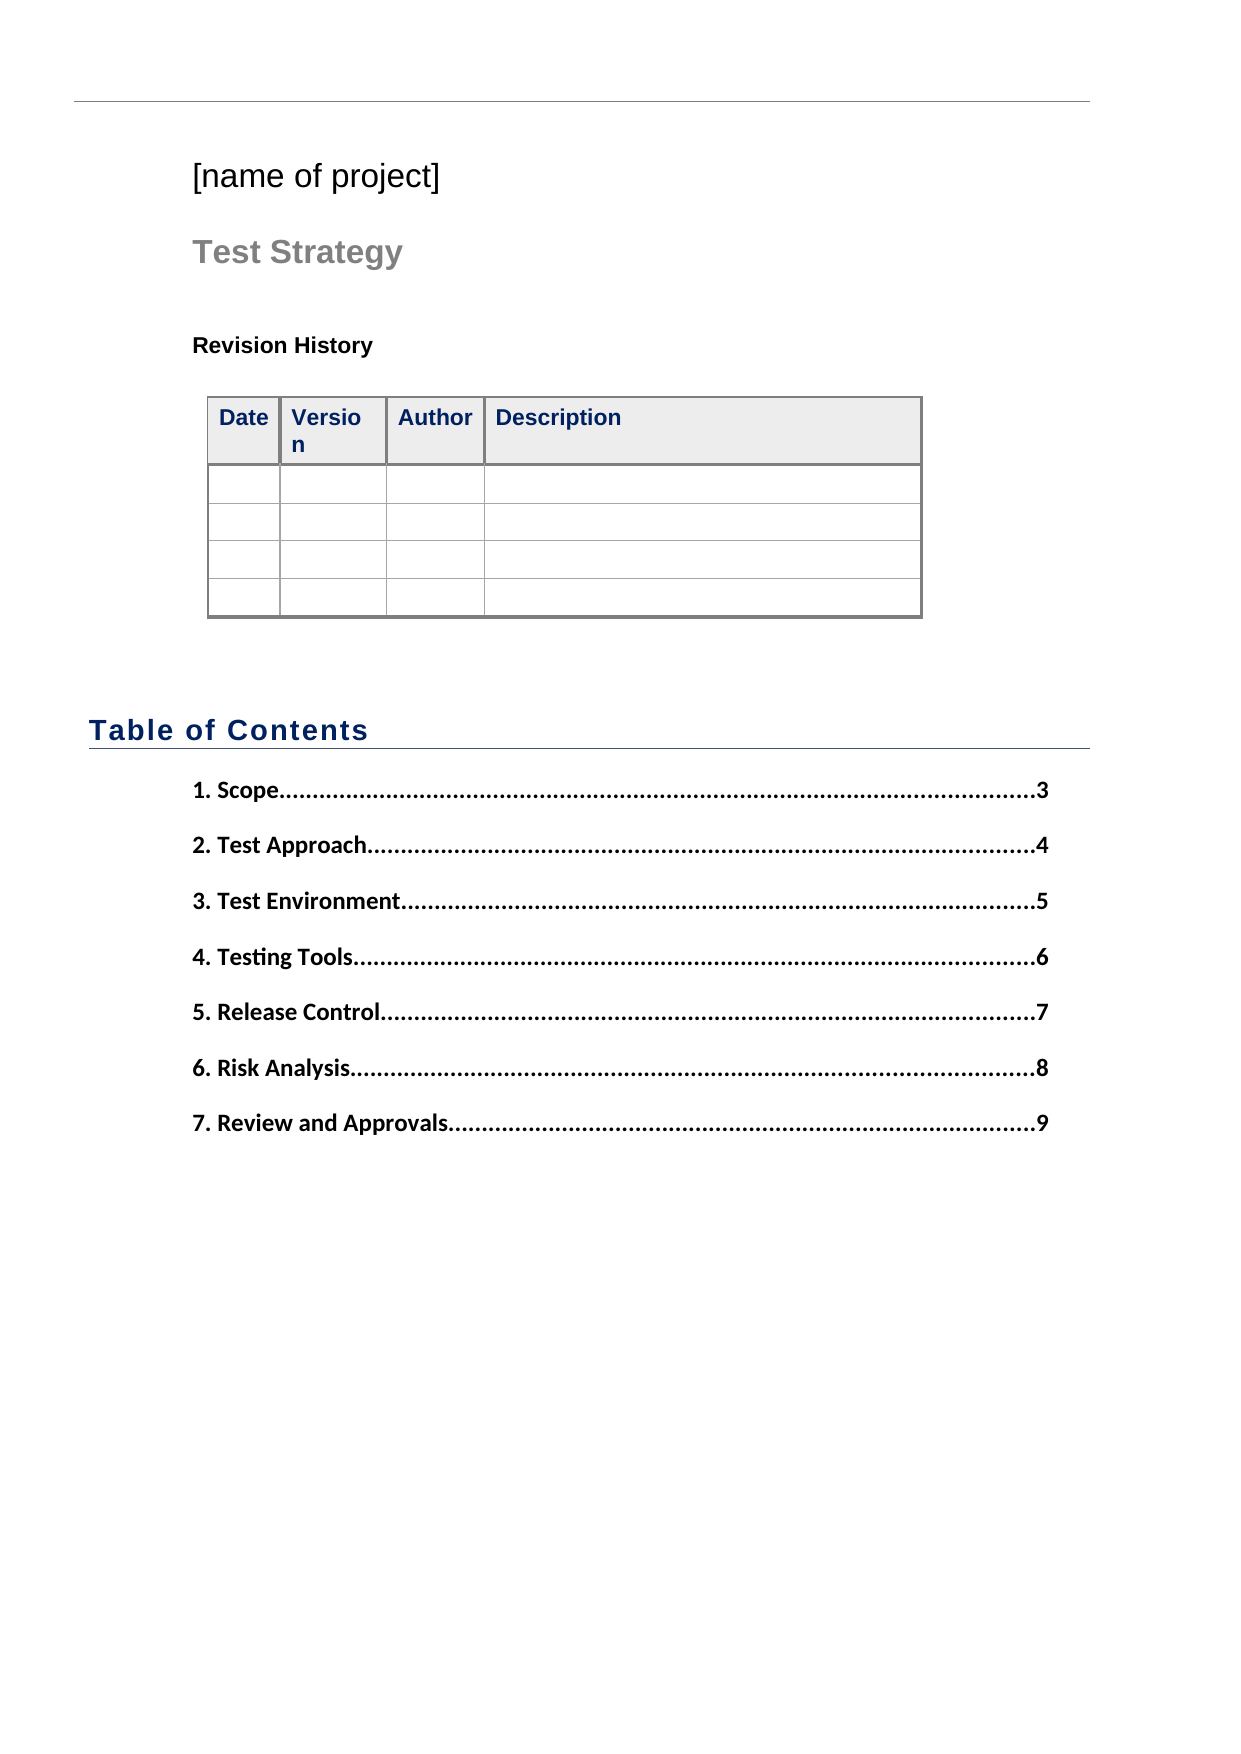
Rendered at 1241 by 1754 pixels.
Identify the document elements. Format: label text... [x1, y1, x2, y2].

table_cell [485, 466, 920, 503]
table_cell [387, 541, 484, 578]
table_cell [485, 504, 920, 540]
text [name of project] [192, 156, 1090, 195]
table_header Version [282, 398, 385, 463]
table_cell [209, 541, 279, 578]
table_cell [485, 541, 920, 578]
table_header Date [208, 398, 278, 463]
table_cell [209, 466, 279, 503]
table_cell [387, 466, 484, 503]
text Test Strategy [192, 232, 1090, 271]
table_cell [387, 579, 484, 615]
table_cell [209, 579, 279, 615]
table_header Author [388, 398, 483, 463]
table_cell [281, 541, 386, 578]
table_cell [281, 504, 386, 540]
table_cell [209, 504, 279, 540]
table_cell [281, 466, 386, 503]
table_cell [281, 579, 386, 615]
table_cell [485, 579, 920, 615]
text Revision History [192, 308, 1090, 358]
table_header Description [486, 398, 920, 463]
table_cell [387, 504, 484, 540]
